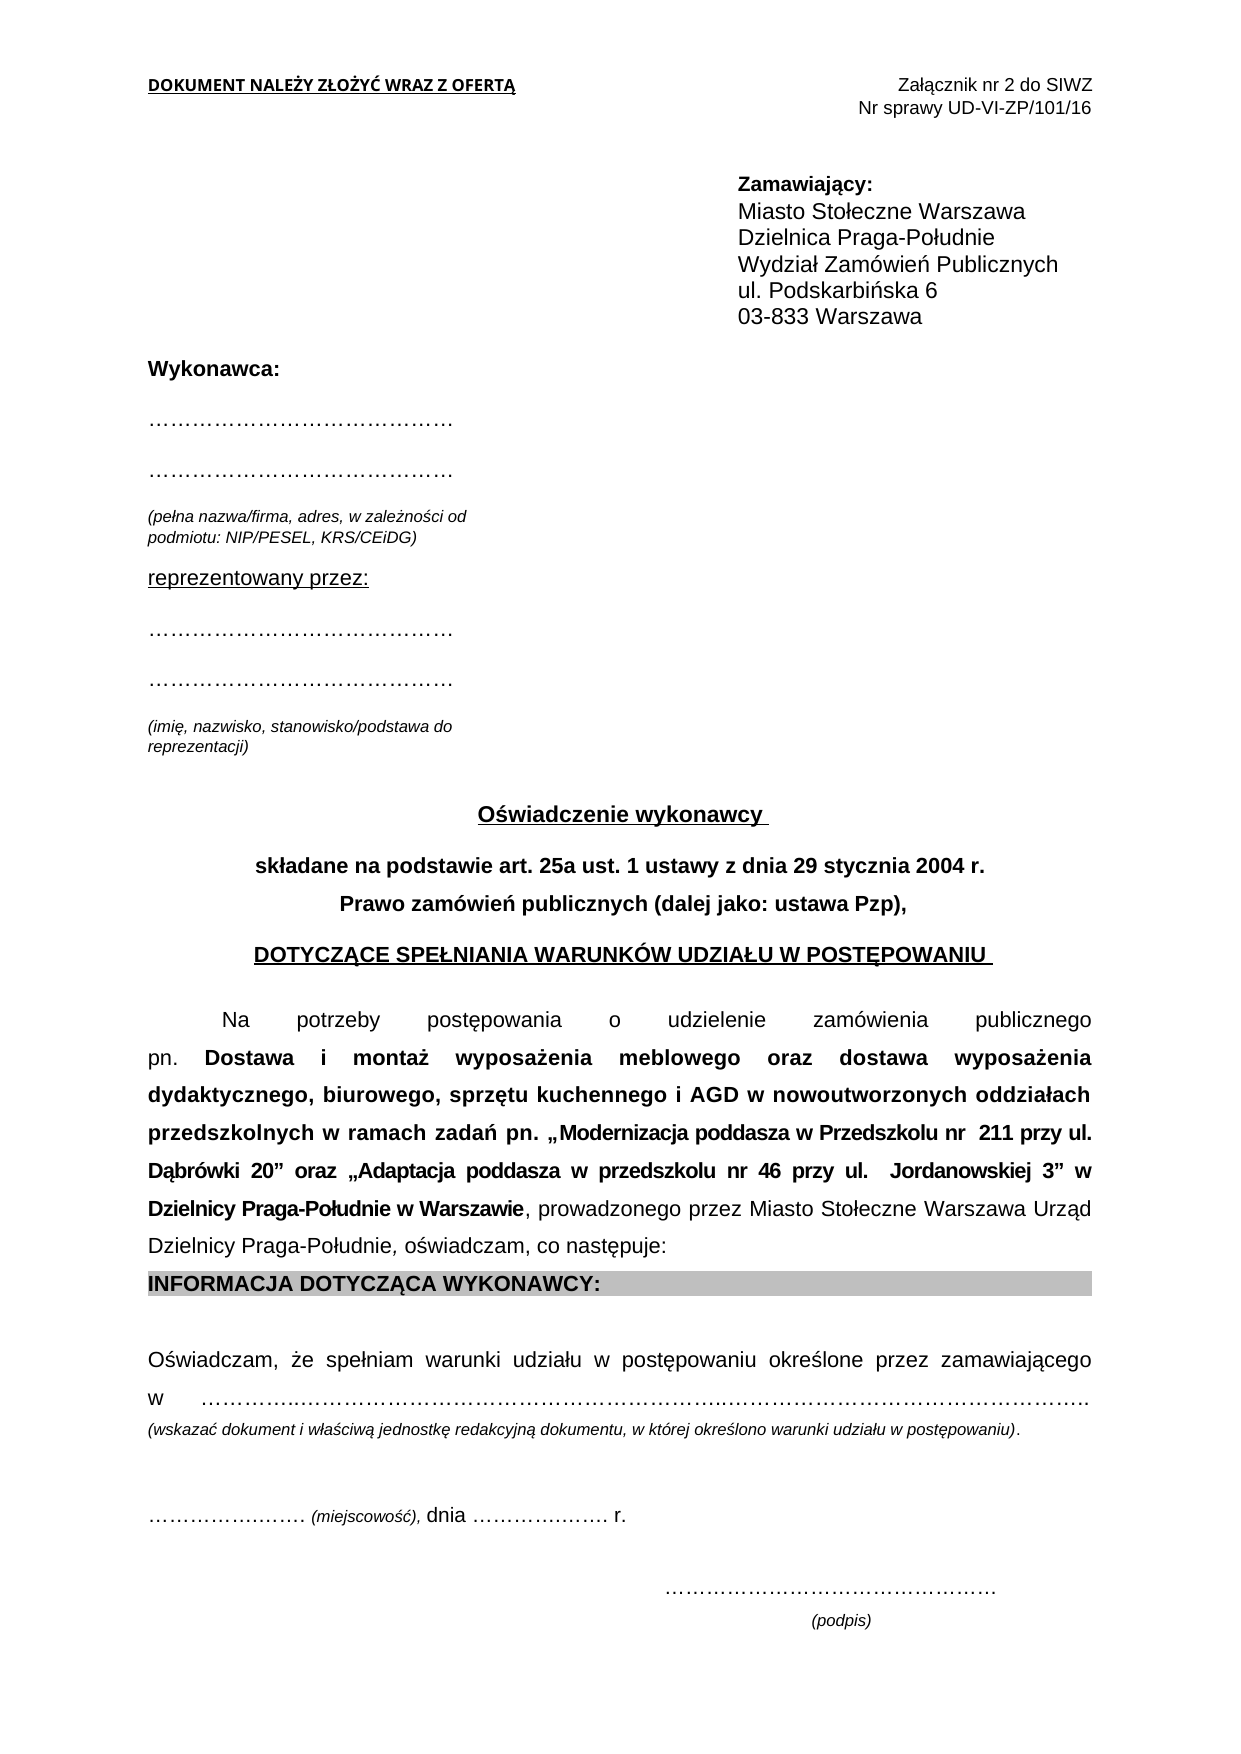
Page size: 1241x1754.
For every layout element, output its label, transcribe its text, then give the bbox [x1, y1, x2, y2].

text (pełna nazwa/firma, adres, w zależności od podmiotu: NIP/PESEL, KRS/CEiDG) [148, 507, 472, 547]
text Oświadczenie wykonawcy [148, 801, 1092, 828]
text ………………………………………………………………………… [148, 406, 472, 482]
text Dzielnica Praga-Południe [148, 224, 1092, 251]
text Wydział Zamówień Publicznych [148, 251, 1092, 277]
text Miasto Stołeczne Warszawa [664, 198, 1092, 224]
text (podpis) [738, 1611, 1092, 1630]
text Wykonawca: [148, 356, 1092, 381]
text …………….……. (miejscowość), dnia ………….……. r. [148, 1503, 1092, 1527]
text Na potrzeby postępowania o udzielenie zamówienia publicznego pn. Dostawa i montaż wyposażenia meblowego oraz dostawa wyposażenia dydaktycznego, biurowego, sprzętu kuchennego i AGD w nowoutworzonych oddziałach przedszkolnych w ramach zadań pn. „Modernizacja poddasza w Przedszkolu nr 211 przy ul. Dąbrówki 20” oraz „Adaptacja poddasza w przedszkolu nr 46 przy ul. Jordanowskiej 3” w Dzielnicy Praga-Południe w Warszawie, prowadzonego przez Miasto Stołeczne Warszawa Urząd Dzielnicy Praga-Południe, oświadczam, co następuje: [148, 1007, 1092, 1259]
text 03-833 Warszawa [664, 303, 1092, 329]
text reprezentowany przez: [148, 565, 1092, 590]
text INFORMACJA DOTYCZĄCA WYKONAWCY: [148, 1271, 1092, 1296]
text ………………………………………………………………………… [148, 616, 472, 691]
text Prawo zamówień publicznych (dalej jako: ustawa Pzp), [148, 891, 1092, 916]
text ………………………………………… [148, 1574, 1092, 1598]
text (imię, nazwisko, stanowisko/podstawa do reprezentacji) [148, 716, 472, 756]
text DOTYCZĄCE SPEŁNIANIA WARUNKÓW UDZIAŁU W POSTĘPOWANIU [148, 942, 1092, 967]
text Oświadczam, że spełniam warunki udziału w postępowaniu określone przez zamawiającego w …………..…………………………………………………..………………………………………….. (wskazać dokument i właściwą jednostkę redakcyjną dokumentu, w której określono warunki udziału w postępowaniu). [148, 1347, 1092, 1439]
text składane na podstawie art. 25a ust. 1 ustawy z dnia 29 stycznia 2004 r. [148, 853, 1092, 879]
text Zamawiający: [664, 172, 1092, 196]
text ul. Podskarbińska 6 [148, 277, 1092, 303]
